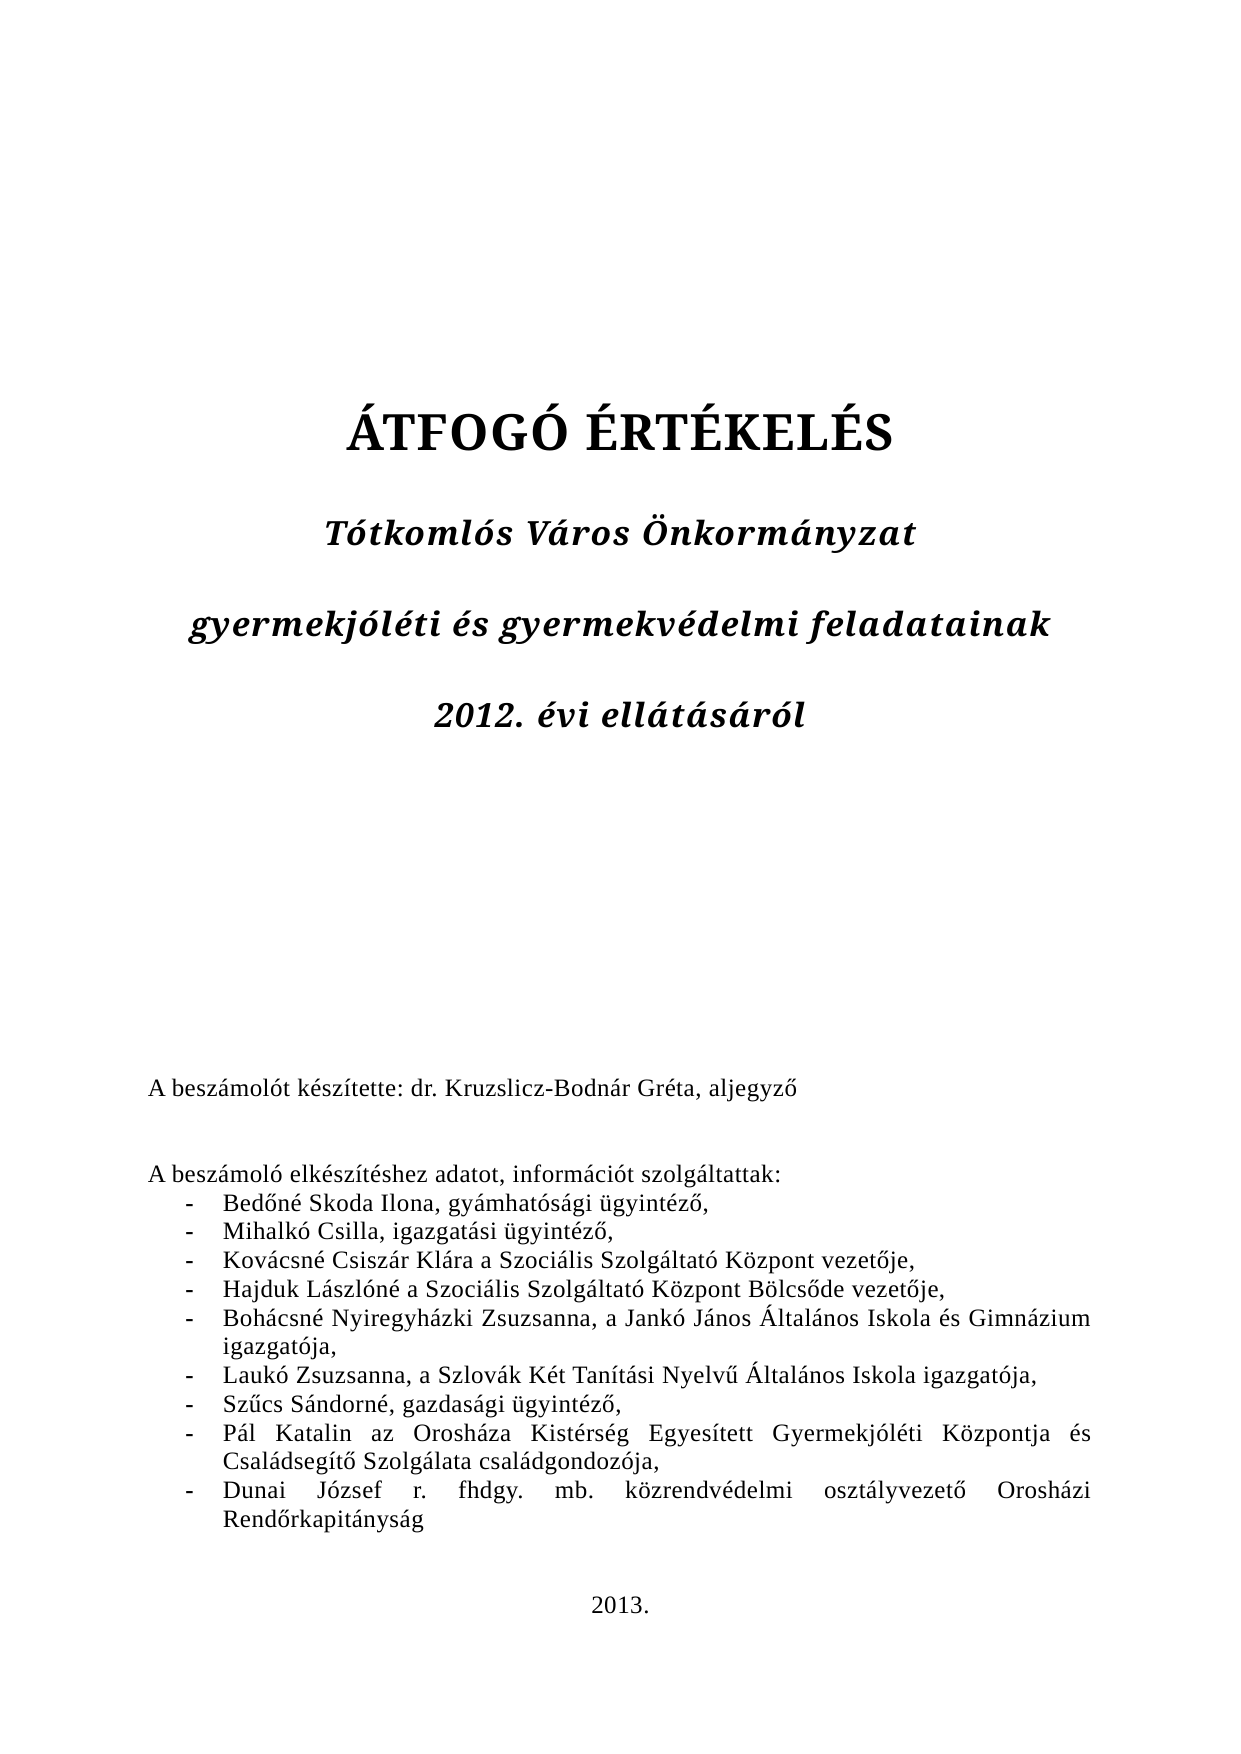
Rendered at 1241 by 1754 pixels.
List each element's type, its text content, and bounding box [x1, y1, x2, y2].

subtitle Átfogó értékelés [148, 397, 1092, 465]
list Bohácsné Nyiregyházki Zsuzsanna, a Jankó János Általános Iskola és Gimnázium igazgatója, [185, 1303, 1092, 1360]
list Bedőné Skoda Ilona, gyámhatósági ügyintéző, [185, 1188, 1092, 1216]
text A beszámoló elkészítéshez adatot, információt szolgáltattak: [148, 1159, 1092, 1188]
text 2013. [148, 1590, 1092, 1619]
list Szűcs Sándorné, gazdasági ügyintéző, [185, 1389, 1092, 1418]
subtitle 2012. évi ellátásáról [148, 692, 1092, 737]
list Hajduk Lászlóné a Szociális Szolgáltató Központ Bölcsőde vezetője, [185, 1274, 1092, 1303]
list Kovácsné Csiszár Klára a Szociális Szolgáltató Központ vezetője, [185, 1245, 1092, 1274]
list Laukó Zsuzsanna, a Szlovák Két Tanítási Nyelvű Általános Iskola igazgatója, [185, 1360, 1092, 1389]
subtitle gyermekjóléti és gyermekvédelmi feladatainak [148, 601, 1092, 646]
list Pál Katalin az Orosháza Kistérség Egyesített Gyermekjóléti Központja és Családsegítő Szolgálata családgondozója, [185, 1418, 1092, 1475]
subtitle Tótkomlós Város Önkormányzat [148, 510, 1092, 556]
list Mihalkó Csilla, igazgatási ügyintéző, [185, 1216, 1092, 1245]
text A beszámolót készítette: dr. Kruzslicz-Bodnár Gréta, aljegyző [148, 1073, 1092, 1101]
list Dunai József r. fhdgy. mb. közrendvédelmi osztályvezető Orosházi Rendőrkapitányság [185, 1475, 1092, 1533]
